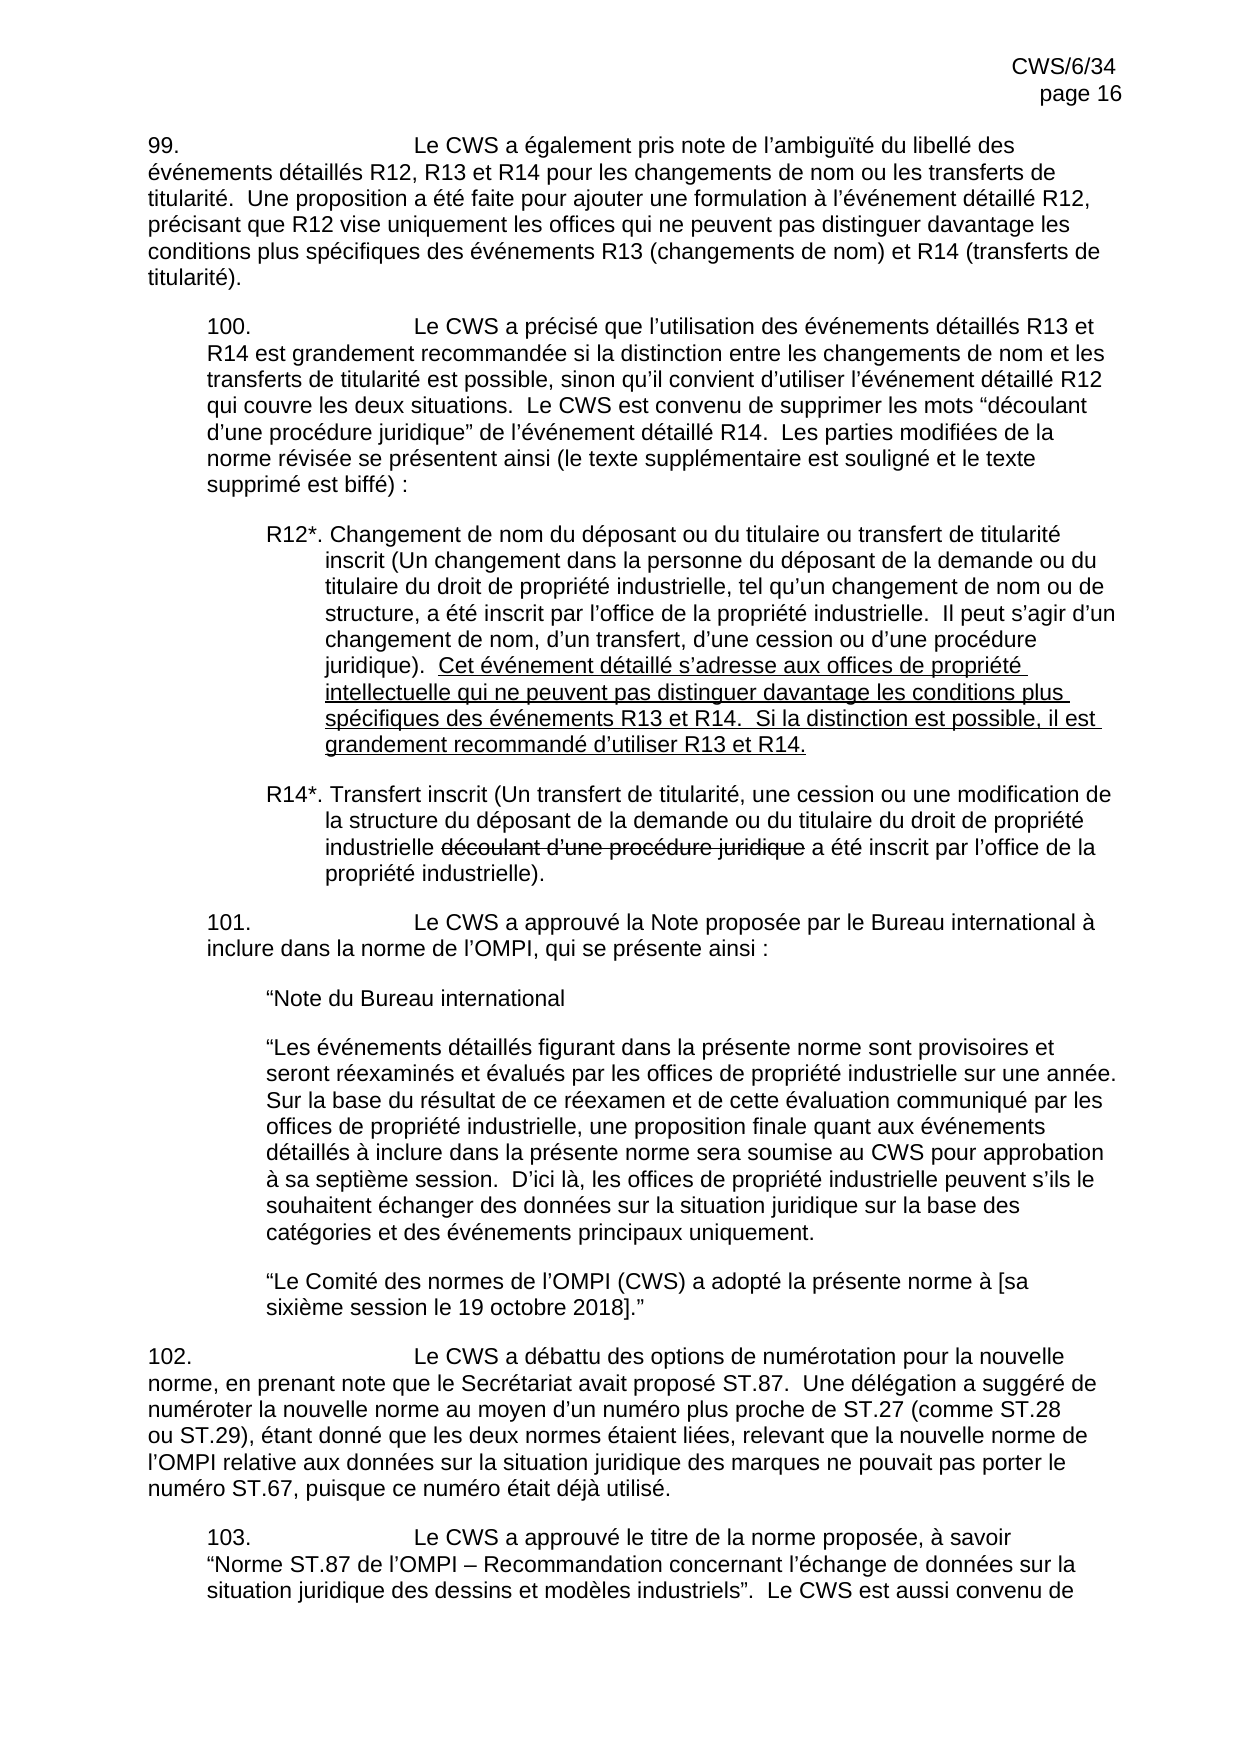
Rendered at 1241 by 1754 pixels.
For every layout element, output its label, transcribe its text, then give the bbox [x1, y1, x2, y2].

text Le CWS a également pris note de l’ambiguïté du libellé des événements détaillés R12, R13 et R14 pour les changements de nom ou les transferts de titularité. Une proposition a été faite pour ajouter une formulation à l’événement détaillé R12, précisant que R12 vise uniquement les offices qui ne peuvent pas distinguer davantage les conditions plus spécifiques des événements R13 (changements de nom) et R14 (transferts de titularité). [148, 132, 1122, 290]
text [207, 1524, 1122, 1603]
list “Le Comité des normes de l’OMPI (CWS) a adopté la présente norme à [sa sixième session le 19 octobre 2018].” [266, 1268, 1122, 1320]
list R14*. Transfert inscrit (Un transfert de titularité, une cession ou une modification de la structure du déposant de la demande ou du titulaire du droit de propriété industrielle découlant d’une procédure juridique a été inscrit par l’office de la propriété industrielle). [266, 781, 1122, 886]
text Le CWS a précisé que l’utilisation des événements détaillés R13 et R14 est grandement recommandée si la distinction entre les changements de nom et les transferts de titularité est possible, sinon qu’il convient d’utiliser l’événement détaillé R12 qui couvre les deux situations. Le CWS est convenu de supprimer les mots “découlant d’une procédure juridique” de l’événement détaillé R14. Les parties modifiées de la norme révisée se présentent ainsi (le texte supplémentaire est souligné et le texte supprimé est biffé) : [207, 313, 1122, 498]
text Le CWS a débattu des options de numérotation pour la nouvelle norme, en prenant note que le Secrétariat avait proposé ST.87. Une délégation a suggéré de numéroter la nouvelle norme au moyen d’un numéro plus proche de ST.27 (comme ST.28 ou ST.29), étant donné que les deux normes étaient liées, relevant que la nouvelle norme de l’OMPI relative aux données sur la situation juridique des marques ne pouvait pas porter le numéro ST.67, puisque ce numéro était déjà utilisé. [148, 1343, 1122, 1501]
list R12*. Changement de nom du déposant ou du titulaire ou transfert de titularité inscrit (Un changement dans la personne du déposant de la demande ou du titulaire du droit de propriété industrielle, tel qu’un changement de nom ou de structure, a été inscrit par l’office de la propriété industrielle. Il peut s’agir d’un changement de nom, d’un transfert, d’une cession ou d’une procédure juridique). Cet événement détaillé s’adresse aux offices de propriété intellectuelle qui ne peuvent pas distinguer davantage les conditions plus spécifiques des événements R13 et R14. Si la distinction est possible, il est grandement recommandé d’utiliser R13 et R14. [266, 521, 1122, 758]
list “Les événements détaillés figurant dans la présente norme sont provisoires et seront réexaminés et évalués par les offices de propriété industrielle sur une année. Sur la base du résultat de ce réexamen et de cette évaluation communiqué par les offices de propriété industrielle, une proposition finale quant aux événements détaillés à inclure dans la présente norme sera soumise au CWS pour approbation à sa septième session. D’ici là, les offices de propriété industrielle peuvent s’ils le souhaitent échanger des données sur la situation juridique sur la base des catégories et des événements principaux uniquement. [266, 1034, 1122, 1245]
list “Note du Bureau international [266, 985, 1122, 1011]
text Le CWS a approuvé la Note proposée par le Bureau international à inclure dans la norme de l’OMPI, qui se présente ainsi : [207, 909, 1122, 962]
